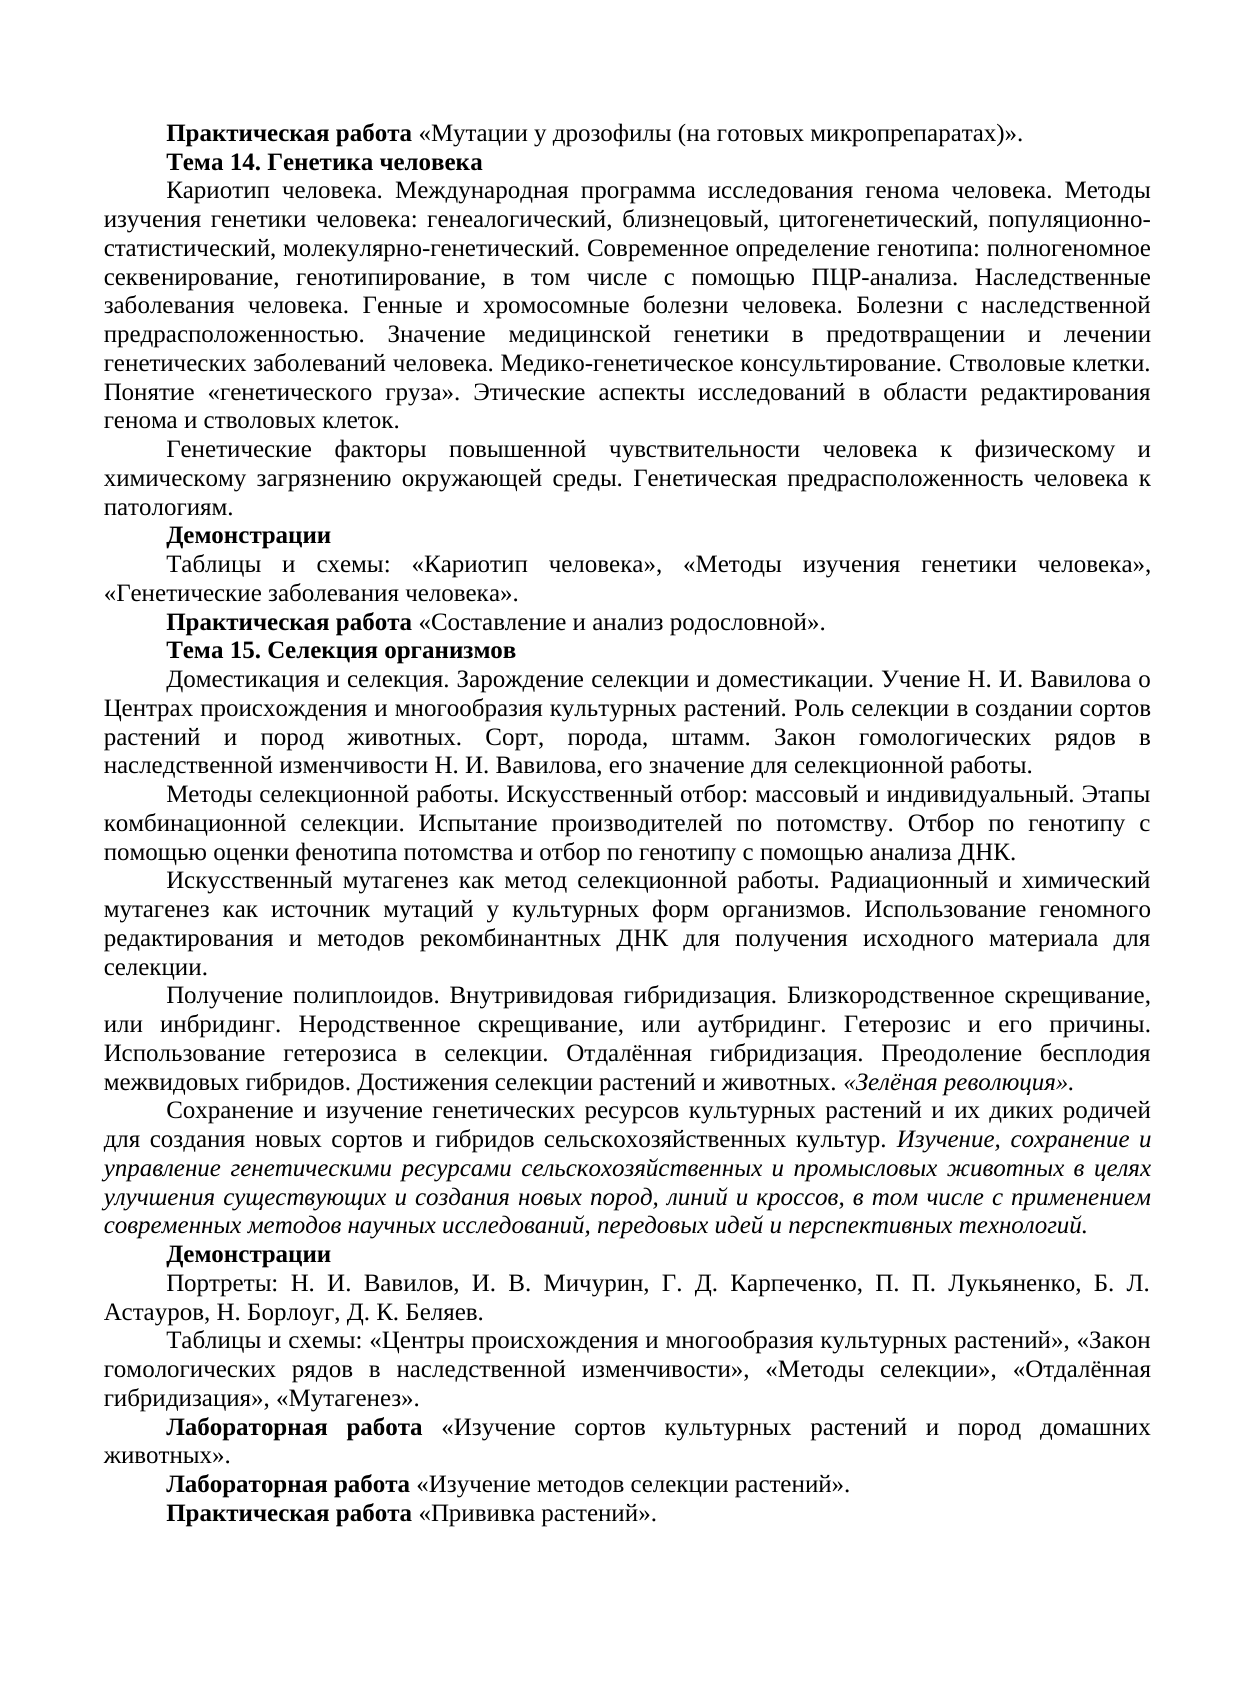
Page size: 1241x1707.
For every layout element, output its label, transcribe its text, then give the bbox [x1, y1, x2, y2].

text Методы селекционной работы. Искусственный отбор: массовый и индивидуальный. Этапы комбинационной селекции. Испытание производителей по потомству. Отбор по генотипу с помощью оценки фенотипа потомства и отбор по генотипу с помощью анализа ДНК. [103, 779, 1152, 866]
text Лабораторная работа «Изучение сортов культурных растений и пород домашних животных». [103, 1412, 1152, 1469]
text Демонстрации [103, 1239, 1152, 1268]
text Кариотип человека. Международная программа исследования генома человека. Методы изучения генетики человека: генеалогический, близнецовый, цитогенетический, популяционно-статистический, молекулярно-генетический. Современное определение генотипа: полногеномное секвенирование, генотипирование, в том числе с помощью ПЦР-анализа. Наследственные заболевания человека. Генные и хромосомные болезни человека. Болезни с наследственной предрасположенностью. Значение медицинской генетики в предотвращении и лечении генетических заболеваний человека. Медико-генетическое консультирование. Стволовые клетки. Понятие «генетического груза». Этические аспекты исследований в области редактирования генома и стволовых клеток. [103, 176, 1152, 434]
text Доместикация и селекция. Зарождение селекции и доместикации. Учение Н. И. Вавилова о Центрах происхождения и многообразия культурных растений. Роль селекции в создании сортов растений и пород животных. Сорт, порода, штамм. Закон гомологических рядов в наследственной изменчивости Н. И. Вавилова, его значение для селекционной работы. [103, 664, 1152, 779]
text Демонстрации [103, 521, 1152, 549]
text Практическая работа «Мутации у дрозофилы (на готовых микропрепаратах)». [103, 118, 1152, 147]
text Практическая работа «Составление и анализ родословной». [103, 607, 1152, 636]
text Получение полиплоидов. Внутривидовая гибридизация. Близкородственное скрещивание, или инбридинг. Неродственное скрещивание, или аутбридинг. Гетерозис и его причины. Использование гетерозиса в селекции. Отдалённая гибридизация. Преодоление бесплодия межвидовых гибридов. Достижения селекции растений и животных. «Зелёная революция». [103, 981, 1152, 1096]
text Сохранение и изучение генетических ресурсов культурных растений и их диких родичей для создания новых сортов и гибридов сельскохозяйственных культур. Изучение, сохранение и управление генетическими ресурсами сельскохозяйственных и промысловых животных в целях улучшения существующих и создания новых пород, линий и кроссов, в том числе с применением современных методов научных исследований, передовых идей и перспективных технологий. [103, 1096, 1152, 1239]
text Генетические факторы повышенной чувствительности человека к физическому и химическому загрязнению окружающей среды. Генетическая предрасположенность человека к патологиям. [103, 434, 1152, 521]
text Таблицы и схемы: «Кариотип человека», «Методы изучения генетики человека», «Генетические заболевания человека». [103, 549, 1152, 607]
text Тема 14. Генетика человека [103, 147, 1152, 176]
text Таблицы и схемы: «Центры происхождения и многообразия культурных растений», «Закон гомологических рядов в наследственной изменчивости», «Методы селекции», «Отдалённая гибридизация», «Мутагенез». [103, 1326, 1152, 1412]
text Портреты: Н. И. Вавилов, И. В. Мичурин, Г. Д. Карпеченко, П. П. Лукьяненко, Б. Л. Астауров, Н. Борлоуг, Д. К. Беляев. [103, 1268, 1152, 1326]
text Искусственный мутагенез как метод селекционной работы. Радиационный и химический мутагенез как источник мутаций у культурных форм организмов. Использование геномного редактирования и методов рекомбинантных ДНК для получения исходного материала для селекции. [103, 866, 1152, 981]
text Лабораторная работа «Изучение методов селекции растений». [103, 1469, 1152, 1498]
text Тема 15. Селекция организмов [103, 636, 1152, 664]
text Практическая работа «Прививка растений». [103, 1498, 1152, 1527]
